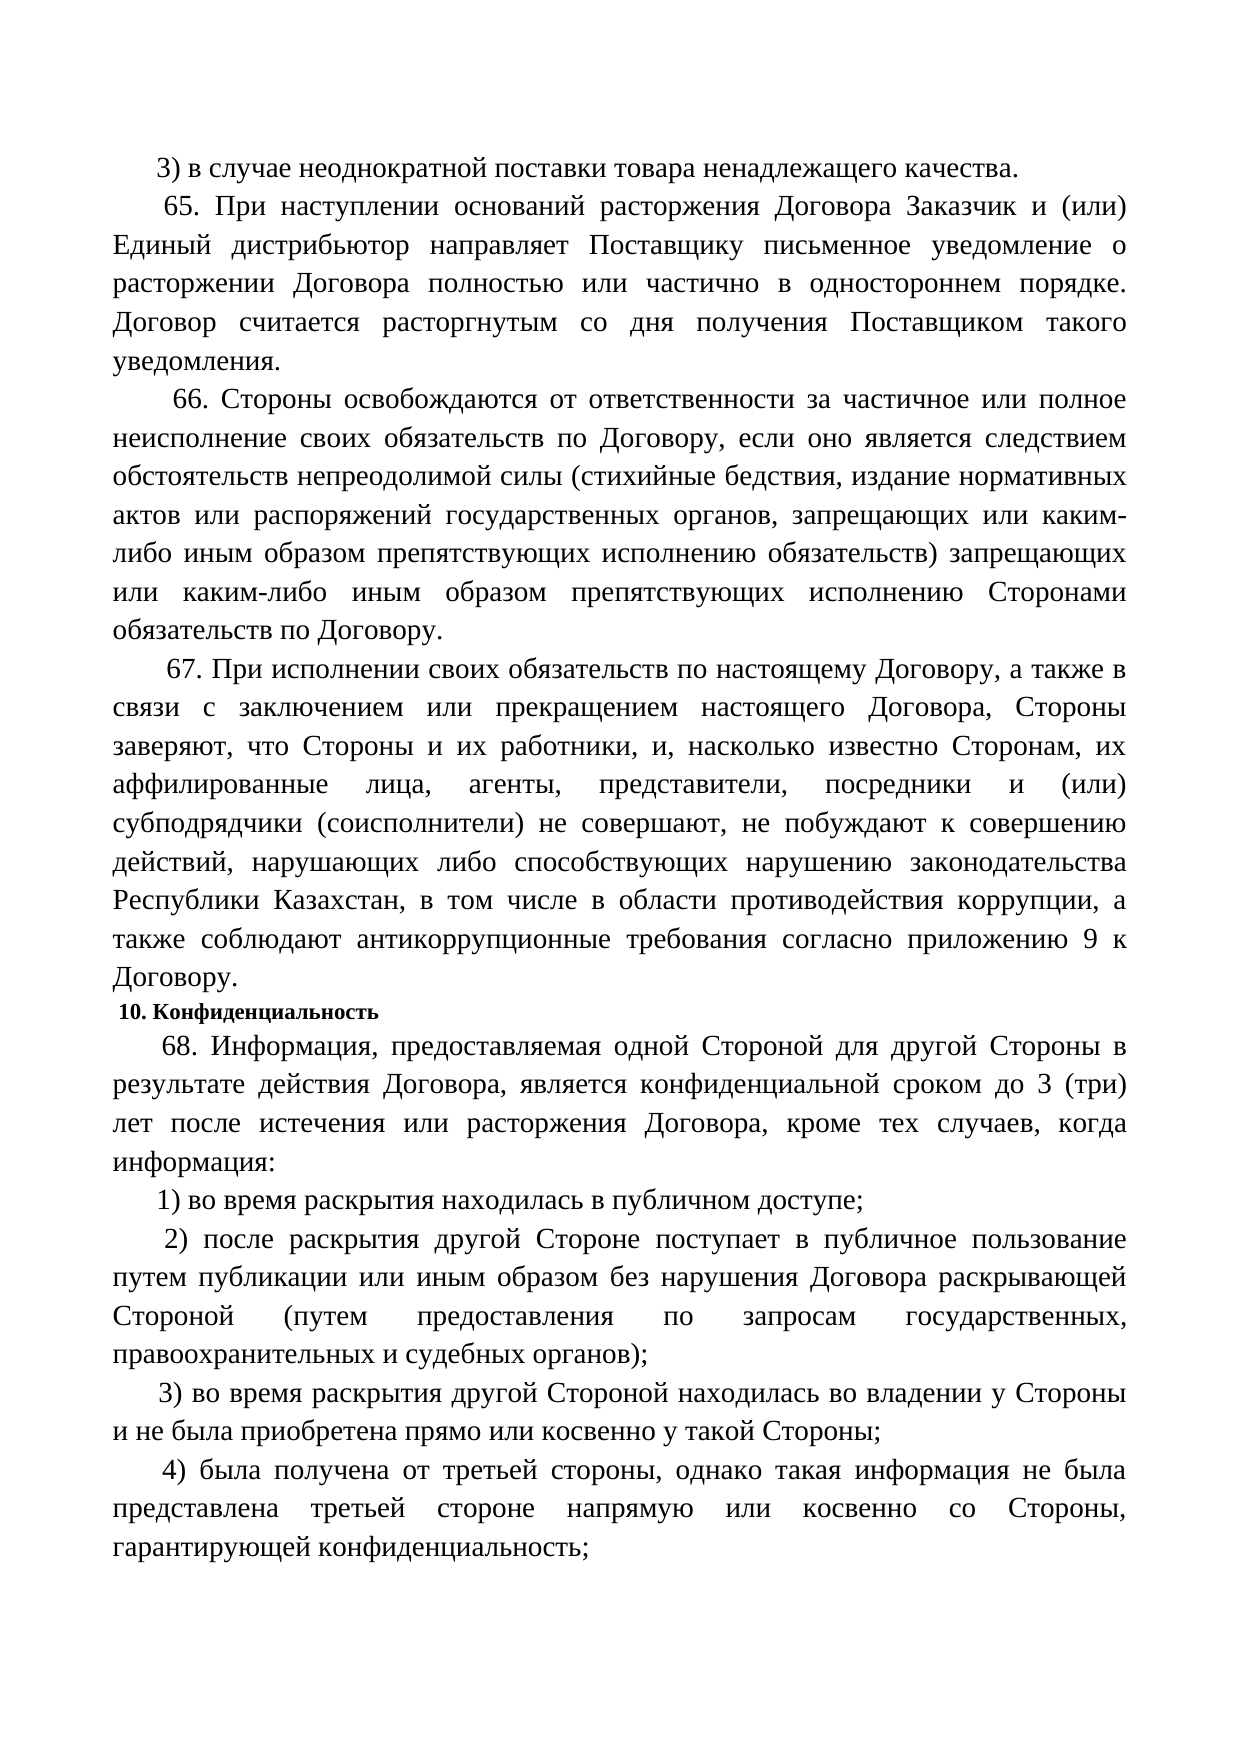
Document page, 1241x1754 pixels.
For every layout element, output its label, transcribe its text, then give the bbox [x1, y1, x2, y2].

text 3) во время раскрытия другой Стороной находилась во владении у Стороны и не была приобретена прямо или косвенно у такой Стороны; [112, 1375, 1128, 1447]
text 68. Информация, предоставляемая одной Стороной для другой Стороны в результате действия Договора, является конфиденциальной сроком до 3 (три) лет после истечения или расторжения Договора, кроме тех случаев, когда информация: [112, 1028, 1128, 1177]
text 65. При наступлении оснований расторжения Договора Заказчик и (или) Единый дистрибьютор направляет Поставщику письменное уведомление о расторжении Договора полностью или частично в одностороннем порядке. Договор считается расторгнутым со дня получения Поставщиком такого уведомления. [112, 188, 1128, 376]
text 4) была получена от третьей стороны, однако такая информация не была представлена третьей стороне напрямую или косвенно со Стороны, гарантирующей конфиденциальность; [112, 1452, 1128, 1563]
text 1) во время раскрытия находилась в публичном доступе; [112, 1182, 1128, 1216]
text 3) в случае неоднократной поставки товара ненадлежащего качества. [112, 150, 1128, 183]
text 2) после раскрытия другой Стороне поступает в публичное пользование путем публикации или иным образом без нарушения Договора раскрывающей Стороной (путем предоставления по запросам государственных, правоохранительных и судебных органов); [112, 1221, 1128, 1370]
text 67. При исполнении своих обязательств по настоящему Договору, а также в связи с заключением или прекращением настоящего Договора, Стороны заверяют, что Стороны и их работники, и, насколько известно Сторонам, их аффилированные лица, агенты, представители, посредники и (или) субподрядчики (соисполнители) не совершают, не побуждают к совершению действий, нарушающих либо способствующих нарушению законодательства Республики Казахстан, в том числе в области противодействия коррупции, а также соблюдают антикоррупционные требования согласно приложению 9 к Договору. [112, 651, 1128, 993]
text 10. Конфиденциальность [112, 998, 1128, 1024]
text 66. Стороны освобождаются от ответственности за частичное или полное неисполнение своих обязательств по Договору, если оно является следствием обстоятельств непреодолимой силы (стихийные бедствия, издание нормативных актов или распоряжений государственных органов, запрещающих или каким-либо иным образом препятствующих исполнению обязательств) запрещающих или каким-либо иным образом препятствующих исполнению Сторонами обязательств по Договору. [112, 381, 1128, 646]
